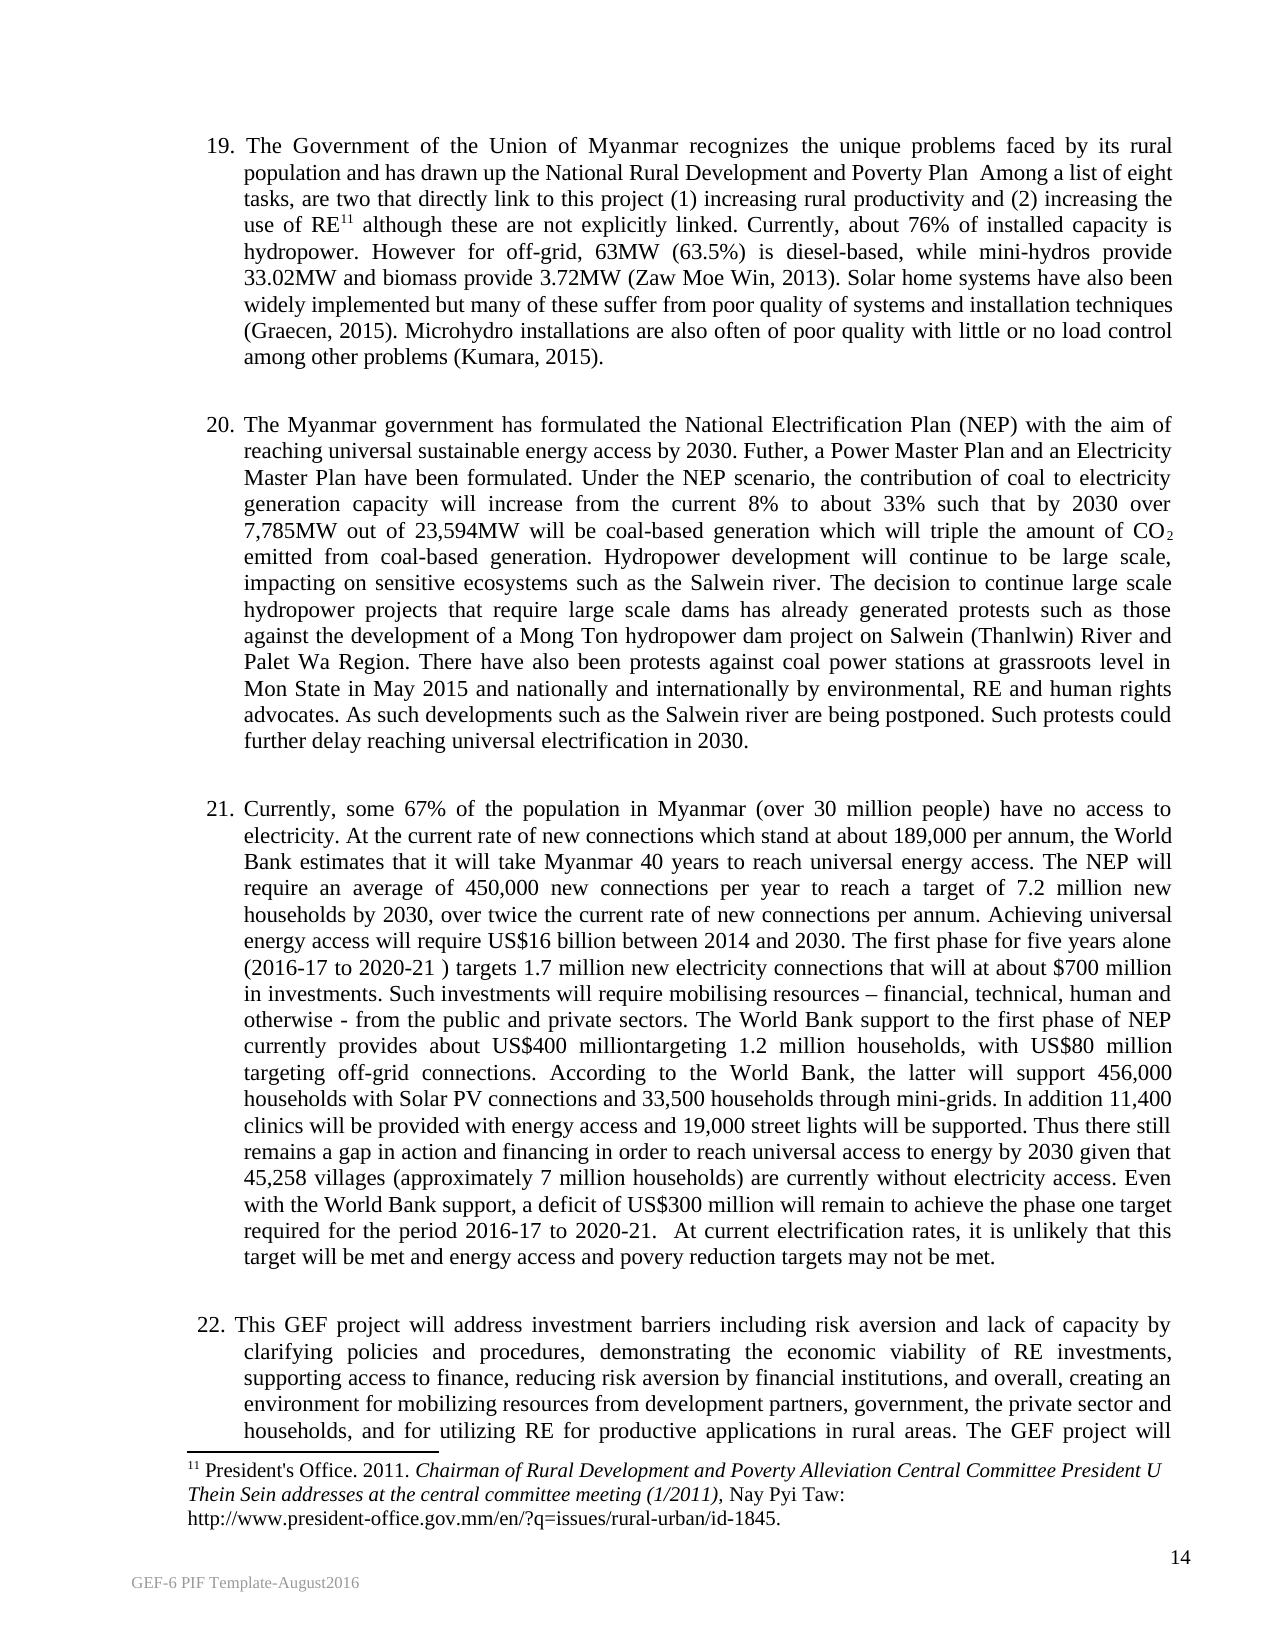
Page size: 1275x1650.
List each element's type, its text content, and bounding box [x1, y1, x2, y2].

text 19. The Government of the Union of Myanmar recognizes the unique problems faced by its rural population and has drawn up the National Rural Development and Poverty Plan Among a list of eight tasks, are two that directly link to this project (1) increasing rural productivity and (2) increasing the use of RE although these are not explicitly linked. Currently, about 76% of installed capacity is hydropower. However for off-grid, 63MW (63.5%) is diesel-based, while mini-hydros provide 33.02MW and biomass provide 3.72MW (Zaw Moe Win, 2013). Solar home systems have also been widely implemented but many of these suffer from poor quality of systems and installation techniques (Graecen, 2015). Microhydro installations are also often of poor quality with little or no load control among other problems (Kumara, 2015). [206, 132, 1173, 370]
text 20. The Myanmar government has formulated the National Electrification Plan (NEP) with the aim of reaching universal sustainable energy access by 2030. Futher, a Power Master Plan and an Electricity Master Plan have been formulated. Under the NEP scenario, the contribution of coal to electricity generation capacity will increase from the current 8% to about 33% such that by 2030 over 7,785MW out of 23,594MW will be coal-based generation which will triple the amount of CO2 emitted from coal-based generation. Hydropower development will continue to be large scale, impacting on sensitive ecosystems such as the Salwein river. The decision to continue large scale hydropower projects that require large scale dams has already generated protests such as those against the development of a Mong Ton hydropower dam project on Salwein (Thanlwin) River and Palet Wa Region. There have also been protests against coal power stations at grassroots level in Mon State in May 2015 and nationally and internationally by environmental, RE and human rights advocates. As such developments such as the Salwein river are being postponed. Such protests could further delay reaching universal electrification in 2030. [206, 411, 1173, 754]
text 21. Currently, some 67% of the population in Myanmar (over 30 million people) have no access to electricity. At the current rate of new connections which stand at about 189,000 per annum, the World Bank estimates that it will take Myanmar 40 years to reach universal energy access. The NEP will require an average of 450,000 new connections per year to reach a target of 7.2 million new households by 2030, over twice the current rate of new connections per annum. Achieving universal energy access will require US$16 billion between 2014 and 2030. The first phase for five years alone (2016-17 to 2020-21 ) targets 1.7 million new electricity connections that will at about $700 million in investments. Such investments will require mobilising resources – financial, technical, human and otherwise - from the public and private sectors. The World Bank support to the first phase of NEP currently provides about US$400 milliontargeting 1.2 million households, with US$80 million targeting off-grid connections. According to the World Bank, the latter will support 456,000 households with Solar PV connections and 33,500 households through mini-grids. In addition 11,400 clinics will be provided with energy access and 19,000 street lights will be supported. Thus there still remains a gap in action and financing in order to reach universal access to energy by 2030 given that 45,258 villages (approximately 7 million households) are currently without electricity access. Even with the World Bank support, a deficit of US$300 million will remain to achieve the phase one target required for the period 2016-17 to 2020-21. At current electrification rates, it is unlikely that this target will be met and energy access and povery reduction targets may not be met. [206, 795, 1173, 1270]
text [197, 1311, 1173, 1443]
